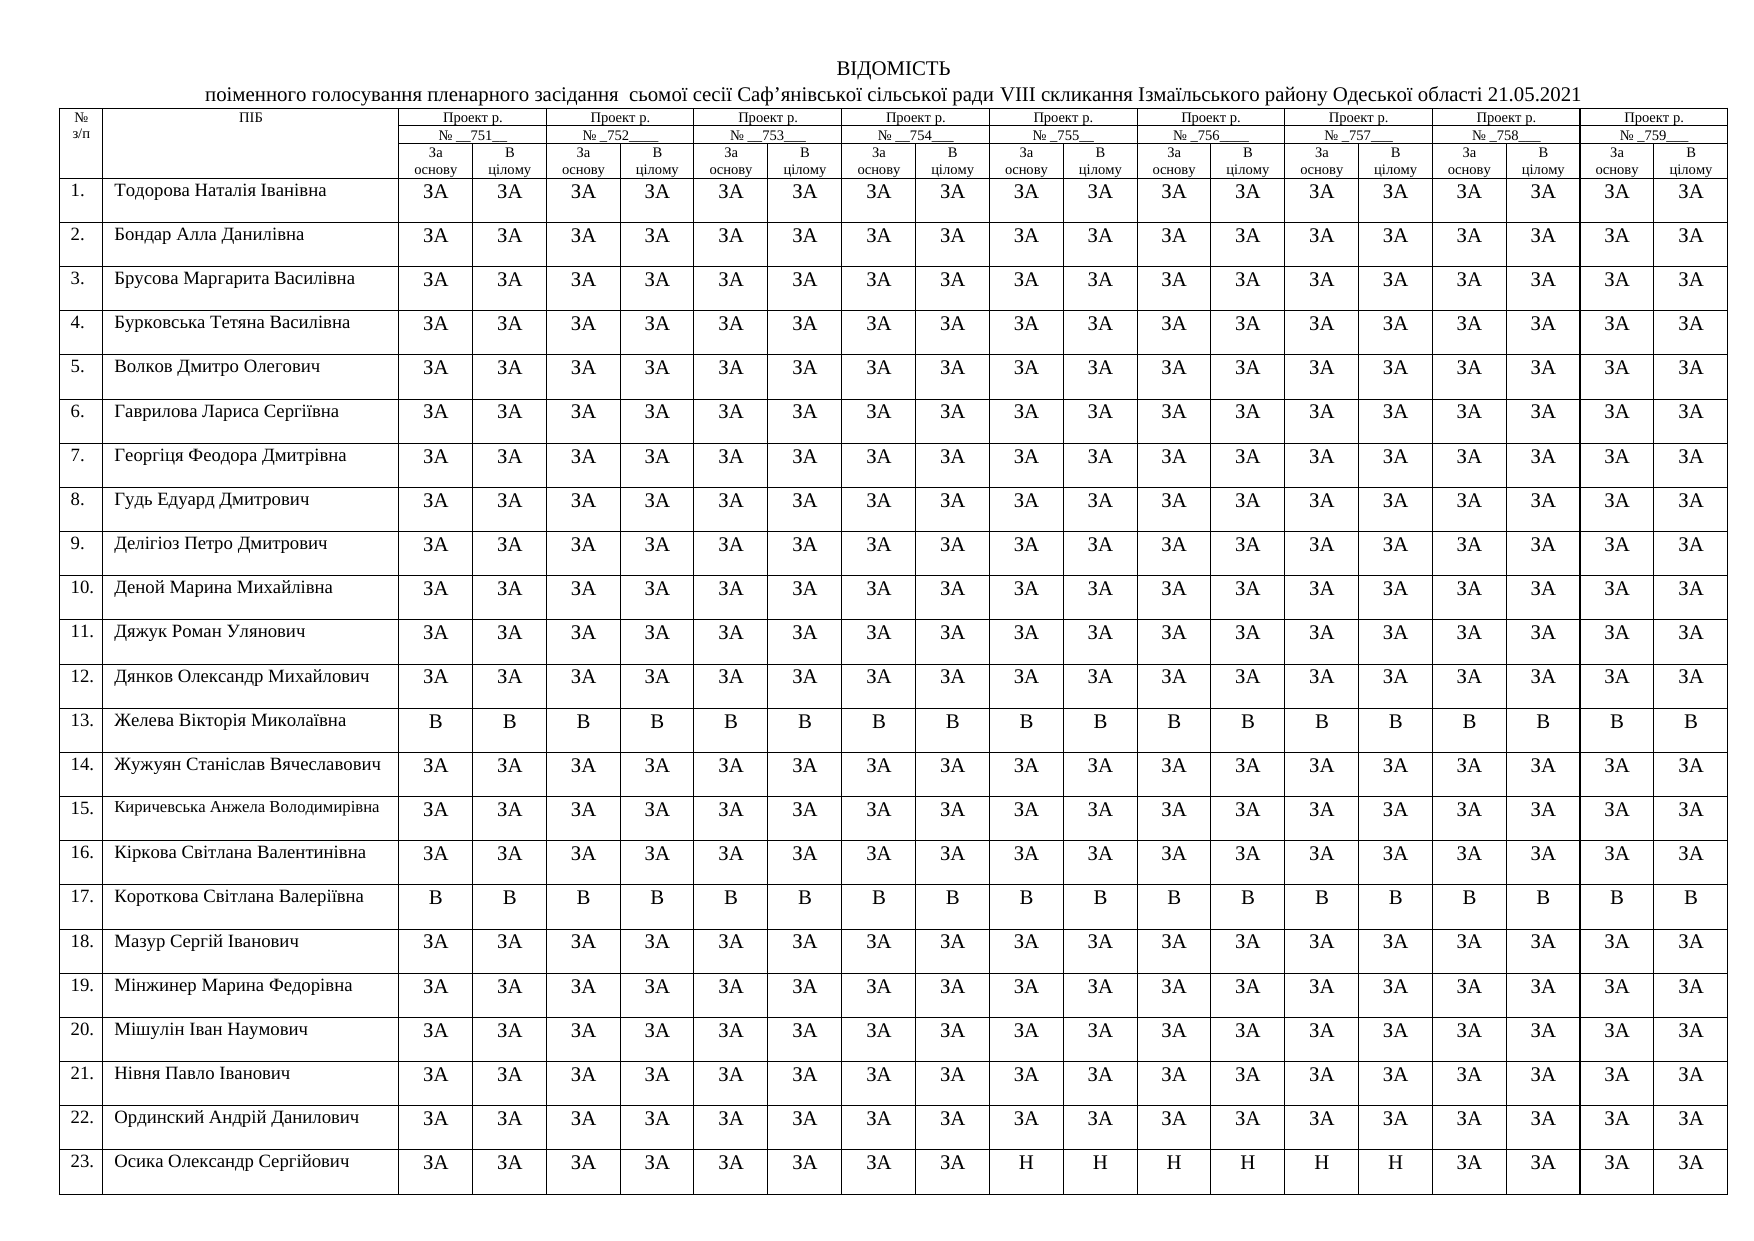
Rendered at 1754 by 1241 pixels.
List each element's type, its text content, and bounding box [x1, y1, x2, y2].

table_cell ЗА [694, 665, 767, 708]
table_cell [60, 179, 102, 222]
table_cell ЗА [1433, 797, 1506, 840]
table_cell ЗА [768, 1018, 841, 1061]
table_cell В [1064, 709, 1137, 752]
table_cell ЗА [1507, 797, 1579, 840]
table_cell Тодорова Наталія Іванівна [103, 179, 398, 222]
table_cell ЗА [768, 1062, 841, 1105]
table_cell [60, 665, 102, 708]
table_cell ЗА [842, 1106, 915, 1149]
table_cell ЗА [1581, 179, 1653, 222]
table_cell ЗА [768, 930, 841, 973]
table_cell ЗА [1211, 797, 1284, 840]
table_cell В [1064, 885, 1137, 928]
table_cell ЗА [1064, 1106, 1137, 1149]
table_cell ЗА [842, 620, 915, 663]
table_cell ЗА [916, 267, 989, 310]
table_cell [60, 532, 102, 575]
table_cell В [916, 709, 989, 752]
table_cell ЗА [1359, 1106, 1432, 1149]
table_cell ЗА [1359, 665, 1432, 708]
table_cell ЗА [768, 841, 841, 884]
table_cell ЗА [1064, 267, 1137, 310]
table_cell В цілому [473, 144, 546, 178]
table_cell ЗА [1581, 311, 1653, 354]
table_cell ЗА [399, 444, 472, 487]
table_cell ЗА [1359, 620, 1432, 663]
table_cell ЗА [1211, 753, 1284, 796]
table_cell В [1581, 709, 1653, 752]
table_cell ЗА [621, 400, 693, 443]
table_cell ЗА [1064, 620, 1137, 663]
table_cell ЗА [621, 179, 693, 222]
table_cell Желева Вікторія Миколаївна [103, 709, 398, 752]
table_cell ЗА [916, 665, 989, 708]
table_cell ЗА [399, 223, 472, 266]
table_cell В [768, 709, 841, 752]
table_cell ЗА [1285, 665, 1358, 708]
table_cell Н [990, 1150, 1063, 1193]
table_cell ЗА [990, 179, 1063, 222]
table_cell ЗА [990, 444, 1063, 487]
table_cell ЗА [990, 488, 1063, 531]
table_header Проект р. [547, 109, 693, 125]
table_cell ЗА [1507, 576, 1579, 619]
table_cell Мішулін Іван Наумович [103, 1018, 398, 1061]
table_cell ЗА [916, 1018, 989, 1061]
table_cell В цілому [621, 144, 693, 178]
table_cell [60, 1106, 102, 1149]
table_cell В [1138, 709, 1210, 752]
table_cell ЗА [1285, 223, 1358, 266]
table_cell За основу [1138, 144, 1210, 178]
table_cell ЗА [1433, 267, 1506, 310]
table_cell ЗА [694, 1106, 767, 1149]
table_cell ЗА [916, 488, 989, 531]
table_cell ЗА [1654, 311, 1727, 354]
table_cell ЗА [473, 974, 546, 1017]
table_cell ЗА [1064, 753, 1137, 796]
table_cell ЗА [1507, 1062, 1579, 1105]
table_cell ЗА [1507, 620, 1579, 663]
table_cell ЗА [990, 311, 1063, 354]
table_cell ЗА [1433, 532, 1506, 575]
table_cell ЗА [1285, 311, 1358, 354]
table_cell ЗА [1507, 841, 1579, 884]
table_cell ЗА [694, 355, 767, 398]
table_cell ЗА [1507, 1106, 1579, 1149]
table_cell ЗА [990, 930, 1063, 973]
table_cell ЗА [1064, 311, 1137, 354]
table_cell За основу [1581, 144, 1653, 178]
table_cell В цілому [1064, 144, 1137, 178]
table_cell ЗА [842, 311, 915, 354]
table_header Проект р. [842, 109, 989, 125]
table_cell ЗА [473, 488, 546, 531]
table_cell ЗА [621, 267, 693, 310]
table_cell ЗА [768, 1106, 841, 1149]
table_cell ЗА [473, 1150, 546, 1193]
table_header Проект р. [399, 109, 546, 125]
table_cell ЗА [1064, 488, 1137, 531]
table_cell ЗА [916, 576, 989, 619]
table_cell В [1285, 709, 1358, 752]
table_cell ЗА [621, 488, 693, 531]
table_cell ЗА [473, 797, 546, 840]
table_cell [60, 267, 102, 310]
table_cell ЗА [547, 444, 620, 487]
table_cell ЗА [1211, 223, 1284, 266]
table_cell ЗА [547, 400, 620, 443]
table_cell За основу [694, 144, 767, 178]
table_cell ЗА [1064, 444, 1137, 487]
table_cell ЗА [1064, 179, 1137, 222]
table_cell ЗА [1211, 267, 1284, 310]
table_cell ЗА [621, 797, 693, 840]
table_cell ЗА [916, 355, 989, 398]
table_cell № _758___ [1433, 126, 1579, 143]
table_cell ЗА [1211, 1106, 1284, 1149]
table_cell ЗА [1581, 1150, 1653, 1193]
table_cell ЗА [473, 1106, 546, 1149]
table_cell ЗА [1211, 311, 1284, 354]
table_cell ЗА [621, 841, 693, 884]
table_cell ЗА [842, 753, 915, 796]
table_cell ЗА [842, 797, 915, 840]
table_cell [60, 1018, 102, 1061]
table_cell ЗА [990, 576, 1063, 619]
table_cell ЗА [916, 797, 989, 840]
table_cell ЗА [842, 1018, 915, 1061]
table_cell № _755__ [990, 126, 1137, 143]
table_cell ЗА [1285, 488, 1358, 531]
table_cell ЗА [1138, 444, 1210, 487]
table_cell ЗА [473, 311, 546, 354]
table_cell [60, 488, 102, 531]
table_cell ЗА [1138, 665, 1210, 708]
table_cell ЗА [1581, 1062, 1653, 1105]
table_header Проект р. [694, 109, 841, 125]
table_cell ЗА [1285, 753, 1358, 796]
table_cell В цілому [768, 144, 841, 178]
table_cell ЗА [399, 488, 472, 531]
table_cell ЗА [1211, 179, 1284, 222]
table_cell ЗА [1433, 488, 1506, 531]
table_cell ЗА [1359, 444, 1432, 487]
table_cell ЗА [1359, 311, 1432, 354]
table_cell ЗА [1138, 488, 1210, 531]
table_cell Делігіоз Петро Дмитрович [103, 532, 398, 575]
table_cell В [1581, 885, 1653, 928]
table_cell ЗА [990, 841, 1063, 884]
table_cell В [694, 885, 767, 928]
table_cell ЗА [1433, 179, 1506, 222]
table_cell В [1433, 885, 1506, 928]
table_cell ЗА [768, 311, 841, 354]
table_cell ЗА [1507, 974, 1579, 1017]
table_cell ЗА [1285, 930, 1358, 973]
table_cell ЗА [399, 179, 472, 222]
table_cell ЗА [1581, 267, 1653, 310]
table_cell ЗА [1285, 444, 1358, 487]
table_header Проект р. [1285, 109, 1432, 125]
table_cell В [1507, 885, 1579, 928]
table_cell ЗА [916, 753, 989, 796]
table_cell ЗА [1433, 753, 1506, 796]
table_cell ЗА [473, 179, 546, 222]
table_cell ЗА [1507, 444, 1579, 487]
table_cell ЗА [1211, 620, 1284, 663]
table_cell ЗА [1654, 355, 1727, 398]
table_cell ЗА [990, 665, 1063, 708]
table_cell ЗА [1064, 974, 1137, 1017]
table_cell ЗА [1654, 444, 1727, 487]
table_cell ЗА [547, 620, 620, 663]
table_cell № _759___ [1581, 126, 1727, 143]
table_cell ЗА [1433, 444, 1506, 487]
table_cell [60, 1062, 102, 1105]
table_cell ЗА [1138, 1018, 1210, 1061]
table_cell Н [1359, 1150, 1432, 1193]
table_cell ЗА [399, 576, 472, 619]
table_cell ЗА [1654, 753, 1727, 796]
table_cell ЗА [1581, 223, 1653, 266]
table_cell ЗА [1285, 1106, 1358, 1149]
table_cell ЗА [399, 665, 472, 708]
table_header Проект р. [1138, 109, 1284, 125]
table_cell ЗА [473, 1062, 546, 1105]
table_cell В [1285, 885, 1358, 928]
table_cell ЗА [694, 400, 767, 443]
table_cell В [768, 885, 841, 928]
table_cell ЗА [1211, 665, 1284, 708]
table_cell ЗА [1064, 223, 1137, 266]
table_cell ЗА [621, 532, 693, 575]
table_cell ЗА [399, 355, 472, 398]
table_cell В [916, 885, 989, 928]
table_cell В [990, 709, 1063, 752]
table_cell ЗА [1581, 930, 1653, 973]
table_cell ЗА [1359, 179, 1432, 222]
table_cell [60, 885, 102, 928]
table_cell ЗА [1064, 1062, 1137, 1105]
table_cell ЗА [1581, 1106, 1653, 1149]
table_cell ЗА [1138, 223, 1210, 266]
table_cell ЗА [1359, 355, 1432, 398]
table_cell В [473, 885, 546, 928]
table_cell ЗА [1507, 488, 1579, 531]
table_cell ЗА [473, 930, 546, 973]
text поіменного голосування пленарного засідання сьомої сесії Саф’янівської сільської ради VIII скликання Ізмаїльського району Одеської області 21.05.2021 [89, 81, 1698, 106]
table_cell ЗА [1433, 311, 1506, 354]
table_cell В [1138, 885, 1210, 928]
table_cell Дяжук Роман Улянович [103, 620, 398, 663]
table_cell ЗА [990, 1106, 1063, 1149]
table_cell ЗА [1138, 576, 1210, 619]
table_cell За основу [1285, 144, 1358, 178]
table_cell [60, 753, 102, 796]
table_cell ЗА [1285, 532, 1358, 575]
table_cell ЗА [1138, 267, 1210, 310]
table_cell ЗА [768, 444, 841, 487]
table_cell ЗА [473, 267, 546, 310]
table_cell В [621, 885, 693, 928]
table_cell ЗА [1654, 974, 1727, 1017]
table_cell ЗА [768, 1150, 841, 1193]
table_cell ЗА [916, 400, 989, 443]
table_cell ЗА [473, 355, 546, 398]
table_cell ЗА [547, 974, 620, 1017]
table_cell Н [1064, 1150, 1137, 1193]
table_cell ЗА [399, 841, 472, 884]
table_cell ЗА [1359, 576, 1432, 619]
table_cell ЗА [399, 267, 472, 310]
table_cell ЗА [916, 930, 989, 973]
table_cell ЗА [1654, 620, 1727, 663]
table_cell ЗА [916, 620, 989, 663]
table_cell ЗА [1359, 930, 1432, 973]
table_cell ЗА [1211, 444, 1284, 487]
table_cell Бондар Алла Данилівна [103, 223, 398, 266]
table_cell ЗА [1359, 400, 1432, 443]
table_cell ЗА [1581, 355, 1653, 398]
table_cell В [547, 709, 620, 752]
table_cell ЗА [1654, 841, 1727, 884]
table_cell ЗА [1654, 665, 1727, 708]
table_cell ЗА [916, 841, 989, 884]
table_cell ЗА [1359, 841, 1432, 884]
table_cell ЗА [694, 267, 767, 310]
table_cell ЗА [1507, 179, 1579, 222]
table_cell За основу [1433, 144, 1506, 178]
table_cell ЗА [694, 797, 767, 840]
table_cell ЗА [1581, 841, 1653, 884]
table_cell ЗА [1654, 930, 1727, 973]
table_cell В цілому [916, 144, 989, 178]
table_cell ЗА [1285, 841, 1358, 884]
table_cell ЗА [990, 1062, 1063, 1105]
table_cell ЗА [1654, 532, 1727, 575]
table_cell ЗА [916, 974, 989, 1017]
table_cell Киричевська Анжела Володимирівна [103, 797, 398, 840]
table_cell ЗА [1138, 532, 1210, 575]
table_cell ЗА [694, 532, 767, 575]
table_cell ЗА [1507, 355, 1579, 398]
table_cell В [1359, 709, 1432, 752]
table_cell ЗА [1507, 753, 1579, 796]
table_cell ЗА [1138, 974, 1210, 1017]
table_cell ЗА [1654, 179, 1727, 222]
table_cell Георгіця Феодора Дмитрівна [103, 444, 398, 487]
table_cell ЗА [1654, 1150, 1727, 1193]
table_cell ЗА [1654, 576, 1727, 619]
table_cell ЗА [1581, 620, 1653, 663]
table_cell ЗА [1433, 576, 1506, 619]
table_cell В [1211, 709, 1284, 752]
table_header Проект р. [1433, 109, 1579, 125]
table_cell ЗА [621, 665, 693, 708]
table_cell Брусова Маргарита Василівна [103, 267, 398, 310]
table_cell ЗА [621, 620, 693, 663]
table_cell ЗА [473, 400, 546, 443]
table_cell ЗА [399, 1106, 472, 1149]
table_cell ЗА [1138, 1106, 1210, 1149]
table_cell ЗА [768, 179, 841, 222]
table_cell ЗА [842, 1150, 915, 1193]
table_cell ЗА [473, 576, 546, 619]
table_cell ЗА [768, 576, 841, 619]
table_cell ЗА [399, 620, 472, 663]
table_cell ЗА [1507, 532, 1579, 575]
table_cell ЗА [1507, 1018, 1579, 1061]
table_cell ЗА [1507, 400, 1579, 443]
table_cell ЗА [1433, 930, 1506, 973]
table_cell В [1433, 709, 1506, 752]
table_cell В [547, 885, 620, 928]
table_cell ЗА [1285, 355, 1358, 398]
table_cell Н [1285, 1150, 1358, 1193]
table_cell ЗА [1359, 488, 1432, 531]
table_cell ЗА [1433, 223, 1506, 266]
table_cell [60, 444, 102, 487]
table_cell ЗА [842, 444, 915, 487]
table_cell ЗА [990, 400, 1063, 443]
table_cell ЗА [399, 797, 472, 840]
table_cell ЗА [399, 930, 472, 973]
table_cell ЗА [1359, 267, 1432, 310]
table_cell ЗА [1507, 1150, 1579, 1193]
table_cell ЗА [916, 1062, 989, 1105]
table_cell ЗА [694, 223, 767, 266]
table_cell ЗА [1138, 930, 1210, 973]
table_cell ЗА [916, 311, 989, 354]
table_cell В [1507, 709, 1579, 752]
table_cell ЗА [1433, 1018, 1506, 1061]
table_cell ЗА [1507, 223, 1579, 266]
table_cell ЗА [842, 841, 915, 884]
table_cell В цілому [1359, 144, 1432, 178]
table_header Проект р. [990, 109, 1137, 125]
table_cell ЗА [842, 974, 915, 1017]
table_cell ЗА [473, 620, 546, 663]
table_cell ЗА [547, 355, 620, 398]
table_cell ЗА [621, 753, 693, 796]
table_cell ЗА [694, 444, 767, 487]
table_cell Мазур Сергій Іванович [103, 930, 398, 973]
table_cell За основу [990, 144, 1063, 178]
table_cell ЗА [1654, 223, 1727, 266]
table_cell ЗА [1433, 974, 1506, 1017]
table_cell ЗА [768, 620, 841, 663]
table_cell ЗА [916, 444, 989, 487]
table_cell ЗА [1211, 576, 1284, 619]
table_cell ЗА [694, 841, 767, 884]
table_cell ЗА [1138, 179, 1210, 222]
table_cell ЗА [1211, 1018, 1284, 1061]
table_cell ЗА [1433, 1062, 1506, 1105]
table_cell ЗА [1285, 267, 1358, 310]
table_cell ЗА [1581, 444, 1653, 487]
table_cell ЗА [621, 1062, 693, 1105]
table_cell В цілому [1507, 144, 1579, 178]
table_cell ЗА [1654, 400, 1727, 443]
table_cell ЗА [1064, 665, 1137, 708]
table_cell ЗА [1581, 1018, 1653, 1061]
table_cell ЗА [990, 267, 1063, 310]
table_cell ЗА [916, 532, 989, 575]
table_cell ЗА [842, 400, 915, 443]
table_cell ЗА [399, 311, 472, 354]
table_cell ЗА [694, 1150, 767, 1193]
table_cell № _757___ [1285, 126, 1432, 143]
table_cell ЗА [1138, 355, 1210, 398]
table_cell ЗА [547, 223, 620, 266]
table_cell ЗА [1285, 576, 1358, 619]
table_cell ЗА [1581, 974, 1653, 1017]
table_cell ЗА [1359, 753, 1432, 796]
table_cell ЗА [916, 1150, 989, 1193]
table_cell ЗА [694, 179, 767, 222]
table_cell ЗА [694, 1018, 767, 1061]
table_cell ЗА [547, 488, 620, 531]
table_cell ЗА [473, 753, 546, 796]
table_header ПІБ [103, 109, 398, 178]
table_cell ЗА [399, 400, 472, 443]
table_cell ЗА [1064, 576, 1137, 619]
table_cell ЗА [399, 974, 472, 1017]
table_cell ЗА [1138, 620, 1210, 663]
table_cell ЗА [1138, 400, 1210, 443]
table_cell ЗА [473, 665, 546, 708]
table_cell ЗА [1654, 488, 1727, 531]
table_cell ЗА [1581, 576, 1653, 619]
table_cell ЗА [1138, 797, 1210, 840]
table_cell В [1654, 709, 1727, 752]
table_cell ЗА [842, 223, 915, 266]
table_cell ЗА [768, 223, 841, 266]
table_cell В [990, 885, 1063, 928]
table_cell ЗА [1433, 400, 1506, 443]
table_cell [60, 797, 102, 840]
table_cell ЗА [621, 1018, 693, 1061]
table_cell За основу [842, 144, 915, 178]
table_cell ЗА [1285, 1018, 1358, 1061]
table_cell ЗА [1507, 665, 1579, 708]
table_cell ЗА [916, 1106, 989, 1149]
table_cell ЗА [547, 532, 620, 575]
table_cell Н [1138, 1150, 1210, 1193]
table_cell ЗА [842, 267, 915, 310]
table_cell ЗА [1285, 974, 1358, 1017]
table_cell ЗА [547, 797, 620, 840]
table_cell ЗА [399, 753, 472, 796]
table_cell ЗА [1507, 267, 1579, 310]
table_cell ЗА [621, 355, 693, 398]
table_cell ЗА [1064, 930, 1137, 973]
table_cell ЗА [1654, 797, 1727, 840]
table_cell ЗА [1138, 1062, 1210, 1105]
table_cell ЗА [768, 974, 841, 1017]
table_cell ЗА [1138, 311, 1210, 354]
table_cell ЗА [1359, 223, 1432, 266]
table_cell ЗА [1138, 753, 1210, 796]
table_cell ЗА [842, 179, 915, 222]
table_cell В [842, 709, 915, 752]
table_cell ЗА [1064, 1018, 1137, 1061]
table_cell ЗА [473, 1018, 546, 1061]
table_cell ЗА [990, 1018, 1063, 1061]
table_cell ЗА [842, 665, 915, 708]
table_cell ЗА [547, 753, 620, 796]
table_cell ЗА [1211, 1062, 1284, 1105]
table_cell ЗА [768, 400, 841, 443]
table_cell ЗА [990, 753, 1063, 796]
table_cell ЗА [1211, 974, 1284, 1017]
table_cell ЗА [399, 1150, 472, 1193]
table_cell ЗА [621, 930, 693, 973]
table_cell ЗА [990, 532, 1063, 575]
table_cell Жужуян Станіслав Вячеславович [103, 753, 398, 796]
table_cell ЗА [1359, 1018, 1432, 1061]
table_cell ЗА [1433, 1150, 1506, 1193]
table_cell Нівня Павло Іванович [103, 1062, 398, 1105]
table_cell ЗА [694, 620, 767, 663]
table_cell № _752____ [547, 126, 693, 143]
table_cell ЗА [1433, 665, 1506, 708]
table_cell [60, 930, 102, 973]
table_cell Бурковська Тетяна Василівна [103, 311, 398, 354]
table_cell ЗА [547, 1106, 620, 1149]
text ВІДОМІСТЬ [89, 56, 1698, 79]
table_cell ЗА [621, 974, 693, 1017]
table_cell ЗА [1507, 311, 1579, 354]
table_cell ЗА [842, 532, 915, 575]
table_cell ЗА [694, 1062, 767, 1105]
table_cell ЗА [473, 532, 546, 575]
table_cell ЗА [694, 974, 767, 1017]
table_cell Н [1211, 1150, 1284, 1193]
table_cell [60, 223, 102, 266]
table_cell Гудь Едуард Дмитрович [103, 488, 398, 531]
table_cell ЗА [990, 797, 1063, 840]
table_cell В [1359, 885, 1432, 928]
table_cell ЗА [1285, 797, 1358, 840]
table_cell [60, 1150, 102, 1193]
table_cell ЗА [1211, 355, 1284, 398]
table_cell № __754___ [842, 126, 989, 143]
table_cell За основу [399, 144, 472, 178]
table_cell В [473, 709, 546, 752]
table_cell ЗА [1064, 400, 1137, 443]
table_cell ЗА [768, 488, 841, 531]
table_cell [60, 709, 102, 752]
table_cell ЗА [1211, 488, 1284, 531]
table_cell ЗА [842, 930, 915, 973]
table_cell Мінжинер Марина Федорівна [103, 974, 398, 1017]
table_cell ЗА [1064, 797, 1137, 840]
table_cell Короткова Світлана Валеріївна [103, 885, 398, 928]
table_cell ЗА [1581, 797, 1653, 840]
table_cell ЗА [547, 1018, 620, 1061]
table_cell [60, 355, 102, 398]
table_cell ЗА [694, 930, 767, 973]
table_cell Гаврилова Лариса Сергіївна [103, 400, 398, 443]
table_cell ЗА [547, 179, 620, 222]
table_cell ЗА [547, 576, 620, 619]
table_cell ЗА [694, 753, 767, 796]
table_cell ЗА [1433, 620, 1506, 663]
table_cell ЗА [1581, 400, 1653, 443]
table_cell ЗА [990, 620, 1063, 663]
table_cell ЗА [547, 1062, 620, 1105]
table_cell ЗА [473, 841, 546, 884]
table_cell ЗА [621, 223, 693, 266]
table_cell ЗА [547, 841, 620, 884]
table_cell ЗА [473, 223, 546, 266]
table_cell ЗА [399, 1062, 472, 1105]
table_cell ЗА [1211, 532, 1284, 575]
table_cell ЗА [1211, 841, 1284, 884]
table_cell ЗА [694, 488, 767, 531]
table_cell [60, 974, 102, 1017]
table_cell ЗА [399, 532, 472, 575]
table_cell ЗА [768, 355, 841, 398]
table_cell ЗА [768, 267, 841, 310]
table_cell ЗА [842, 355, 915, 398]
table_cell ЗА [473, 444, 546, 487]
table_cell ЗА [1285, 620, 1358, 663]
table_cell № __751__ [399, 126, 546, 143]
table_cell [60, 311, 102, 354]
table_header № з/п [60, 109, 102, 178]
table_cell ЗА [1064, 532, 1137, 575]
table_cell ЗА [1064, 355, 1137, 398]
table_cell ЗА [547, 311, 620, 354]
table_cell ЗА [1359, 1062, 1432, 1105]
table_cell ЗА [547, 1150, 620, 1193]
table_header Проект р. [1581, 109, 1727, 125]
table_cell В [1654, 885, 1727, 928]
table_cell № __753___ [694, 126, 841, 143]
table_cell ЗА [694, 576, 767, 619]
table_cell ЗА [1581, 665, 1653, 708]
table_cell ЗА [842, 576, 915, 619]
table_cell ЗА [621, 1150, 693, 1193]
table_cell ЗА [1654, 1062, 1727, 1105]
table_cell Ординский Андрій Данилович [103, 1106, 398, 1149]
table_cell ЗА [1433, 1106, 1506, 1149]
table_cell ЗА [1138, 841, 1210, 884]
table_cell В [621, 709, 693, 752]
table_cell [60, 400, 102, 443]
table_cell ЗА [842, 488, 915, 531]
table_cell За основу [547, 144, 620, 178]
table_cell № _756____ [1138, 126, 1284, 143]
table_cell Деной Марина Михайлівна [103, 576, 398, 619]
table_cell [60, 841, 102, 884]
table_cell ЗА [1433, 841, 1506, 884]
table_cell ЗА [1285, 179, 1358, 222]
table_cell ЗА [547, 267, 620, 310]
table_cell ЗА [768, 753, 841, 796]
table_cell [60, 620, 102, 663]
table_cell ЗА [547, 665, 620, 708]
table_cell Осика Олександр Сергійович [103, 1150, 398, 1193]
table_cell ЗА [990, 223, 1063, 266]
table_cell ЗА [1433, 355, 1506, 398]
table_cell ЗА [916, 223, 989, 266]
table_cell ЗА [621, 576, 693, 619]
table_cell ЗА [842, 1062, 915, 1105]
table_cell ЗА [1064, 841, 1137, 884]
table_cell ЗА [1581, 488, 1653, 531]
table_cell В [694, 709, 767, 752]
table_cell [60, 576, 102, 619]
table_cell ЗА [1285, 1062, 1358, 1105]
table_cell ЗА [990, 355, 1063, 398]
table_cell ЗА [1211, 930, 1284, 973]
table_cell ЗА [1285, 400, 1358, 443]
table_cell ЗА [1507, 930, 1579, 973]
table_cell ЗА [1654, 1018, 1727, 1061]
table_cell ЗА [621, 444, 693, 487]
table_cell ЗА [768, 665, 841, 708]
table_cell ЗА [621, 311, 693, 354]
table_cell ЗА [399, 1018, 472, 1061]
table_cell ЗА [1581, 753, 1653, 796]
table_cell ЗА [990, 974, 1063, 1017]
table_cell ЗА [1359, 797, 1432, 840]
table_cell ЗА [1359, 974, 1432, 1017]
table_cell ЗА [768, 797, 841, 840]
table_cell В [1211, 885, 1284, 928]
table_cell ЗА [768, 532, 841, 575]
table_cell В [842, 885, 915, 928]
table_cell ЗА [1359, 532, 1432, 575]
table_cell В цілому [1654, 144, 1727, 178]
table_cell Волков Дмитро Олегович [103, 355, 398, 398]
table_cell ЗА [694, 311, 767, 354]
table_cell В цілому [1211, 144, 1284, 178]
table_cell В [399, 885, 472, 928]
table_cell ЗА [1654, 267, 1727, 310]
table_cell Дянков Олександр Михайлович [103, 665, 398, 708]
table_cell В [399, 709, 472, 752]
table_cell ЗА [547, 930, 620, 973]
table_cell ЗА [621, 1106, 693, 1149]
table_cell ЗА [1654, 1106, 1727, 1149]
table_cell ЗА [1581, 532, 1653, 575]
table_cell ЗА [916, 179, 989, 222]
table_cell Кіркова Світлана Валентинівна [103, 841, 398, 884]
table_cell ЗА [1211, 400, 1284, 443]
